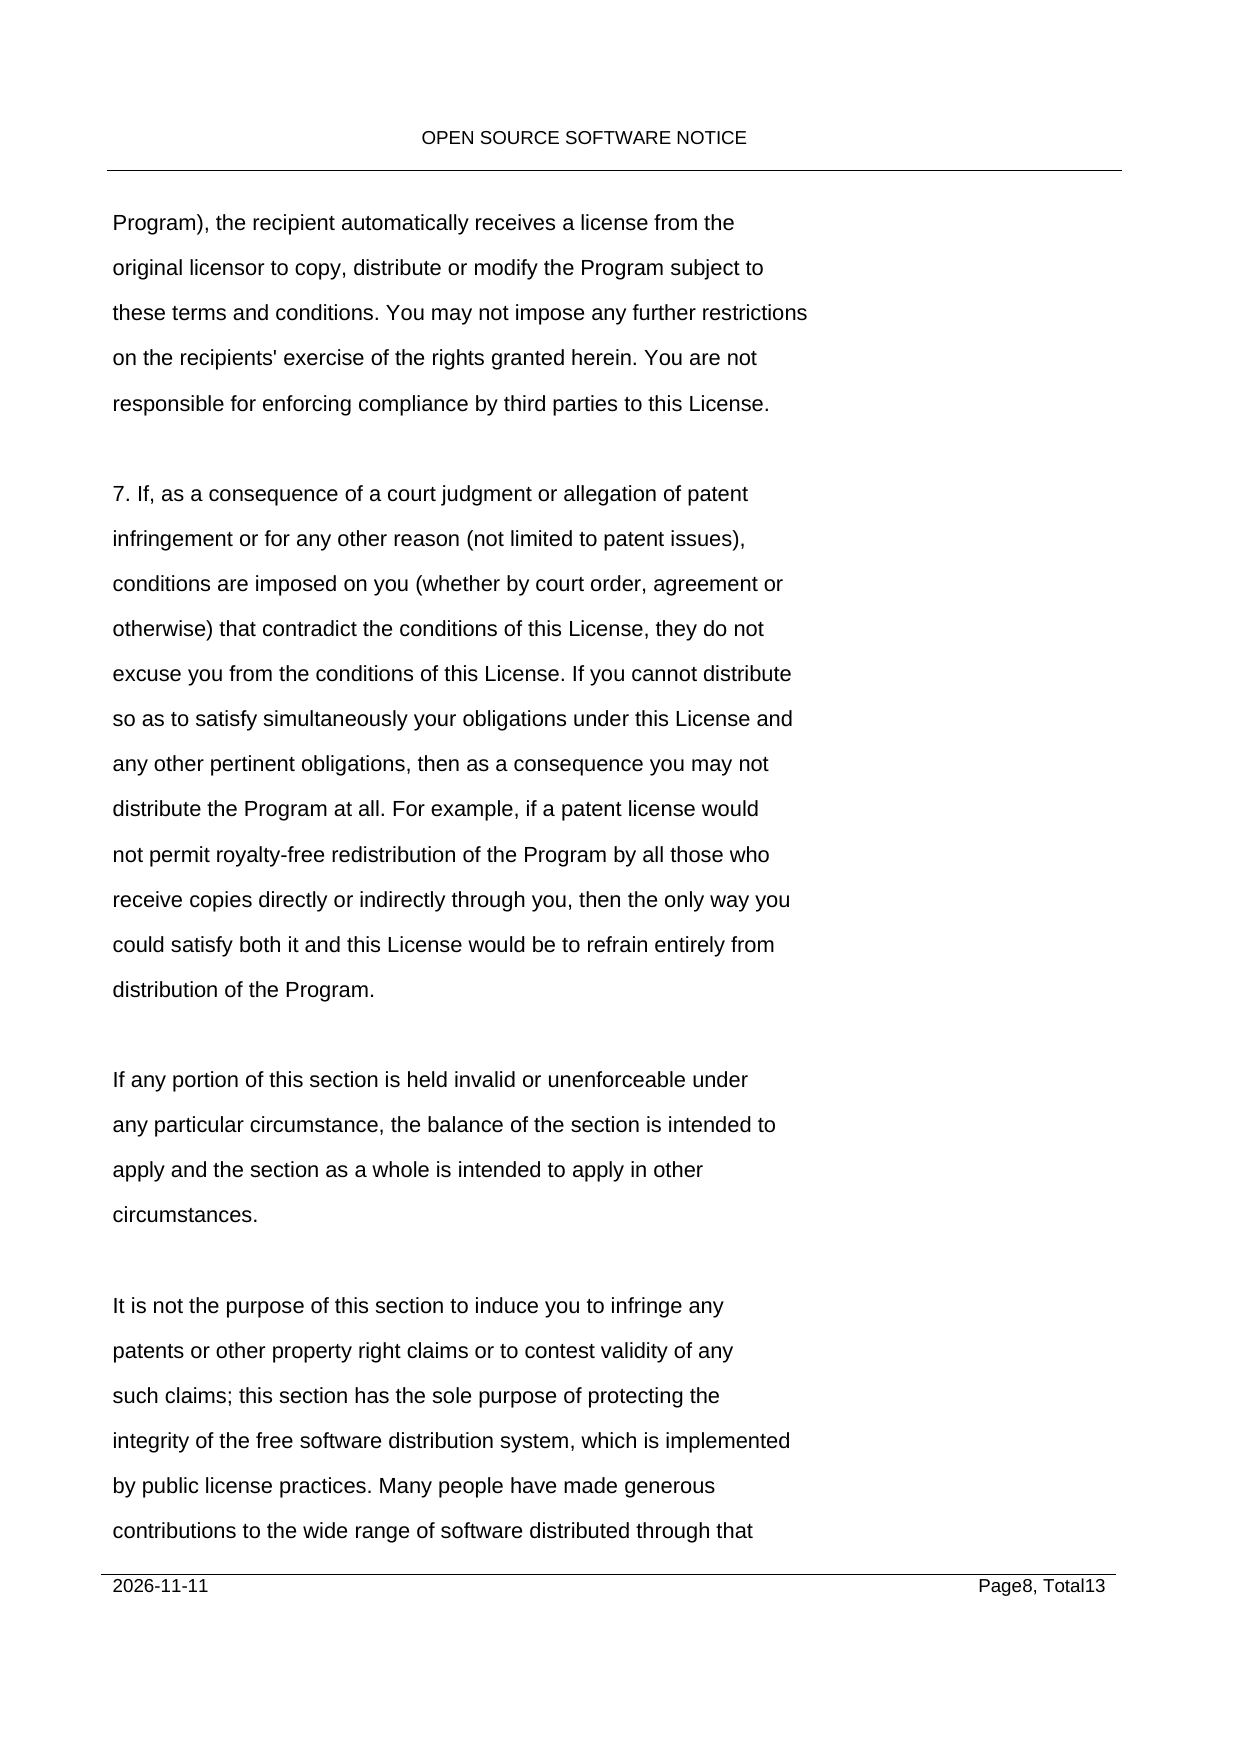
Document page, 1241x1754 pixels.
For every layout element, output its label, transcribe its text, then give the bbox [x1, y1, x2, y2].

text If any portion of this section is held invalid or unenforceable under [112, 1063, 1128, 1096]
text distribute the Program at all. For example, if a patent license would [112, 793, 1128, 825]
text 7. If, as a consequence of a court judgment or allegation of patent [112, 477, 1128, 509]
text It is not the purpose of this section to induce you to infringe any [112, 1289, 1128, 1321]
text responsible for enforcing compliance by third parties to this License. [112, 387, 1128, 419]
text excuse you from the conditions of this License. If you cannot distribute [112, 657, 1128, 690]
text not permit royalty-free redistribution of the Program by all those who [112, 838, 1128, 870]
text original licensor to copy, distribute or modify the Program subject to [112, 251, 1128, 284]
text otherwise) that contradict the conditions of this License, they do not [112, 612, 1128, 645]
text any other pertinent obligations, then as a consequence you may not [112, 748, 1128, 780]
text conditions are imposed on you (whether by court order, agreement or [112, 567, 1128, 600]
text could satisfy both it and this License would be to refrain entirely from [112, 928, 1128, 961]
text patents or other property right claims or to contest validity of any [112, 1334, 1128, 1366]
text circumstances. [112, 1199, 1128, 1231]
text by public license practices. Many people have made generous [112, 1469, 1128, 1502]
text receive copies directly or indirectly through you, then the only way you [112, 883, 1128, 915]
text Program), the recipient automatically receives a license from the [112, 206, 1128, 239]
text integrity of the free software distribution system, which is implemented [112, 1424, 1128, 1457]
text so as to satisfy simultaneously your obligations under this License and [112, 702, 1128, 735]
text distribution of the Program. [112, 973, 1128, 1006]
text apply and the section as a whole is intended to apply in other [112, 1153, 1128, 1186]
text on the recipients' exercise of the rights granted herein. You are not [112, 342, 1128, 374]
text such claims; this section has the sole purpose of protecting the [112, 1379, 1128, 1412]
text infringement or for any other reason (not limited to patent issues), [112, 522, 1128, 554]
text any particular circumstance, the balance of the section is intended to [112, 1108, 1128, 1141]
text contributions to the wide range of software distributed through that [112, 1514, 1128, 1547]
text these terms and conditions. You may not impose any further restrictions [112, 297, 1128, 329]
